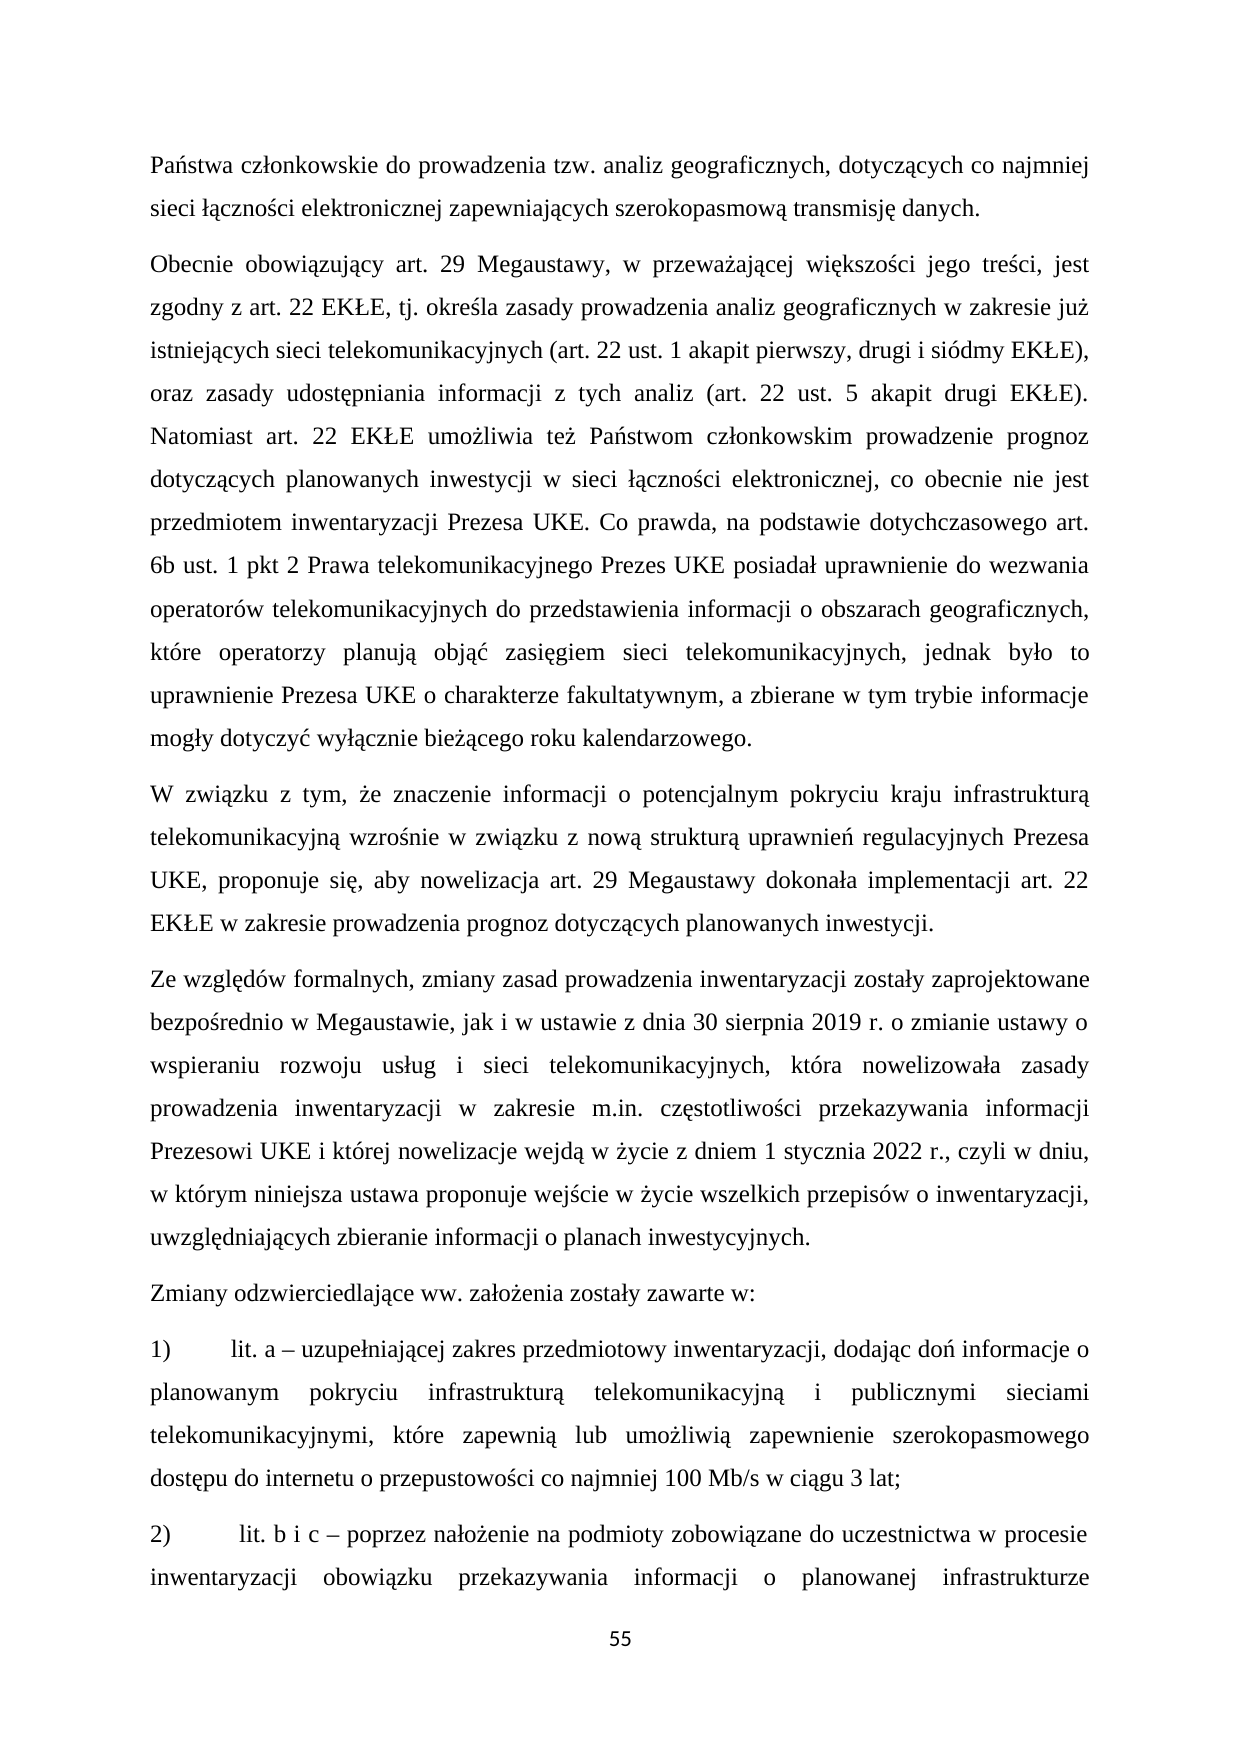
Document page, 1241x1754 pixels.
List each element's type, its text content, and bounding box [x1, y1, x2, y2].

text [150, 150, 1090, 222]
text 1) lit. a – uzupełniającej zakres przedmiotowy inwentaryzacji, dodając doń informacje o planowanym pokryciu infrastrukturą telekomunikacyjną i publicznymi sieciami telekomunikacyjnymi, które zapewnią lub umożliwią zapewnienie szerokopasmowego dostępu do internetu o przepustowości co najmniej 100 Mb/s w ciągu 3 lat; [150, 1334, 1090, 1492]
text Obecnie obowiązujący art. 29 Megaustawy, w przeważającej większości jego treści, jest zgodny z art. 22 EKŁE, tj. określa zasady prowadzenia analiz geograficznych w zakresie już istniejących sieci telekomunikacyjnych (art. 22 ust. 1 akapit pierwszy, drugi i siódmy EKŁE), oraz zasady udostępniania informacji z tych analiz (art. 22 ust. 5 akapit drugi EKŁE). Natomiast art. 22 EKŁE umożliwia też Państwom członkowskim prowadzenie prognoz dotyczących planowanych inwestycji w sieci łączności elektronicznej, co obecnie nie jest przedmiotem inwentaryzacji Prezesa UKE. Co prawda, na podstawie dotychczasowego art. 6b ust. 1 pkt 2 Prawa telekomunikacyjnego Prezes UKE posiadał uprawnienie do wezwania operatorów telekomunikacyjnych do przedstawienia informacji o obszarach geograficznych, które operatorzy planują objąć zasięgiem sieci telekomunikacyjnych, jednak było to uprawnienie Prezesa UKE o charakterze fakultatywnym, a zbierane w tym trybie informacje mogły dotyczyć wyłącznie bieżącego roku kalendarzowego. [150, 249, 1090, 752]
text Ze względów formalnych, zmiany zasad prowadzenia inwentaryzacji zostały zaprojektowane bezpośrednio w Megaustawie, jak i w ustawie z dnia 30 sierpnia 2019 r. o zmianie ustawy o wspieraniu rozwoju usług i sieci telekomunikacyjnych, która nowelizowała zasady prowadzenia inwentaryzacji w zakresie m.in. częstotliwości przekazywania informacji Prezesowi UKE i której nowelizacje wejdą w życie z dniem 1 stycznia 2022 r., czyli w dniu, w którym niniejsza ustawa proponuje wejście w życie wszelkich przepisów o inwentaryzacji, uwzględniających zbieranie informacji o planach inwestycyjnych. [150, 964, 1090, 1251]
text W związku z tym, że znaczenie informacji o potencjalnym pokryciu kraju infrastrukturą telekomunikacyjną wzrośnie w związku z nową strukturą uprawnień regulacyjnych Prezesa UKE, proponuje się, aby nowelizacja art. 29 Megaustawy dokonała implementacji art. 22 EKŁE w zakresie prowadzenia prognoz dotyczących planowanych inwestycji. [150, 779, 1090, 937]
text Zmiany odzwierciedlające ww. założenia zostały zawarte w: [150, 1278, 1090, 1307]
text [150, 1519, 1090, 1591]
